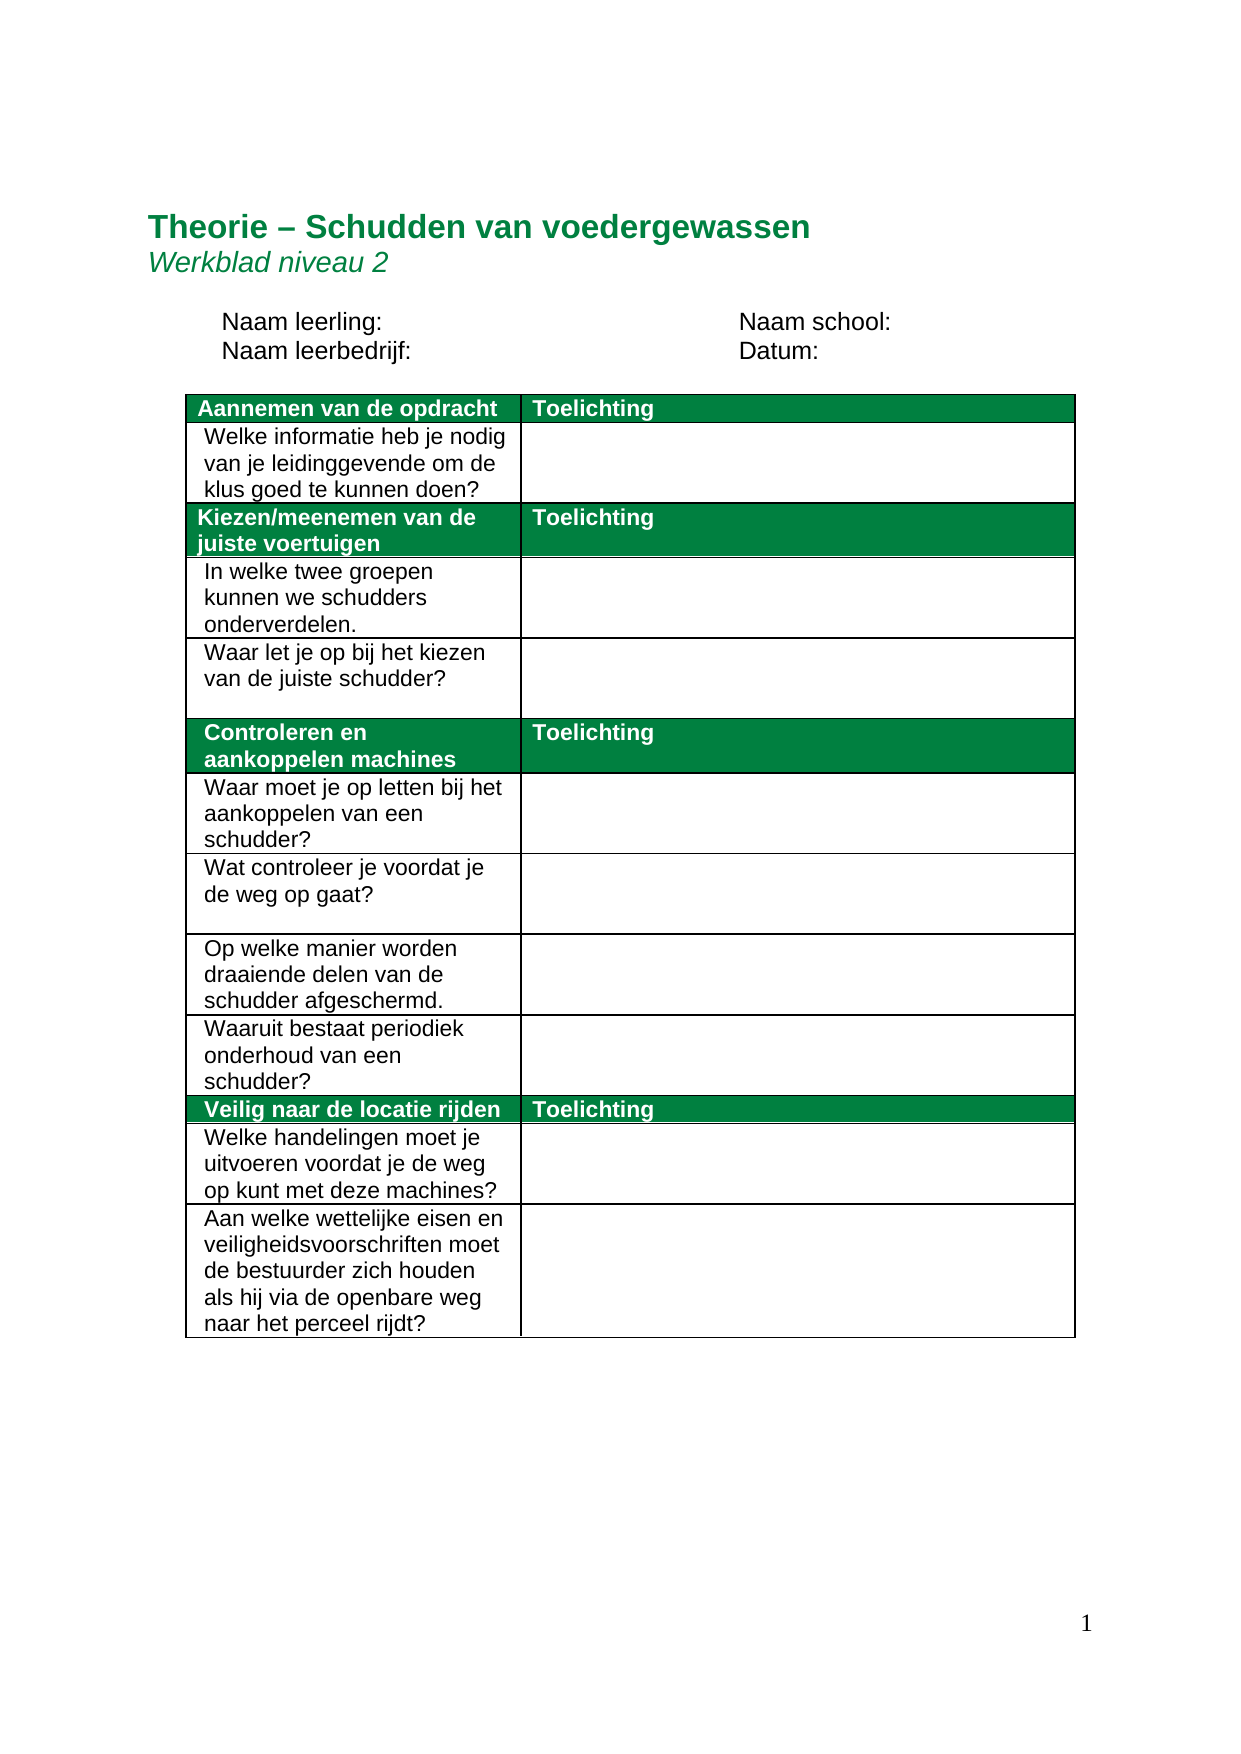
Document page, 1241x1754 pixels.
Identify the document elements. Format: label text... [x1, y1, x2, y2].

table_cell Waar moet je op letten bij het aankoppelen van een schudder? [187, 774, 520, 853]
table_cell Aan welke wettelijke eisen en veiligheidsvoorschriften moet de bestuurder zich houden als hij via de openbare weg naar het perceel rijdt? [187, 1205, 520, 1336]
table_cell In welke twee groepen kunnen we schudders onderverdelen. [187, 558, 520, 637]
table_cell [522, 935, 1074, 1014]
table_cell Veilig naar de locatie rijden [187, 1096, 520, 1122]
table_cell Waar let je op bij het kiezen van de juiste schudder? [187, 639, 520, 718]
table_cell [522, 1205, 1074, 1336]
table_cell Toelichting [522, 1096, 1074, 1122]
table_cell Op welke manier worden draaiende delen van de schudder afgeschermd. [187, 935, 520, 1014]
table_cell Kiezen/meenemen van de juiste voertuigen [187, 504, 520, 556]
table_cell [522, 854, 1074, 933]
table_cell Toelichting [522, 504, 1074, 556]
table_cell [522, 423, 1074, 502]
table_header Aannemen van de opdracht [187, 395, 520, 422]
table_cell [522, 1016, 1074, 1094]
table_cell [522, 558, 1074, 637]
table_cell [522, 639, 1074, 718]
table_cell Welke informatie heb je nodig van je leidinggevende om de klus goed te kunnen doen? [187, 423, 520, 502]
table_cell Toelichting [522, 719, 1074, 772]
table_cell [522, 1124, 1074, 1203]
text Theorie – Schudden van voedergewassen [148, 207, 1093, 245]
text Naam leerling: Naam school: [221, 307, 1093, 336]
table_cell Welke handelingen moet je uitvoeren voordat je de weg op kunt met deze machines? [187, 1124, 520, 1203]
table_header Toelichting [522, 395, 1074, 422]
table_cell Waaruit bestaat periodiek onderhoud van een schudder? [187, 1016, 520, 1094]
table_cell Controleren en aankoppelen machines [187, 719, 520, 772]
table_cell [522, 774, 1074, 853]
table_cell Wat controleer je voordat je de weg op gaat? [187, 854, 520, 933]
text Naam leerbedrijf: Datum: [221, 336, 1093, 365]
text Werkblad niveau 2 [148, 245, 1093, 279]
